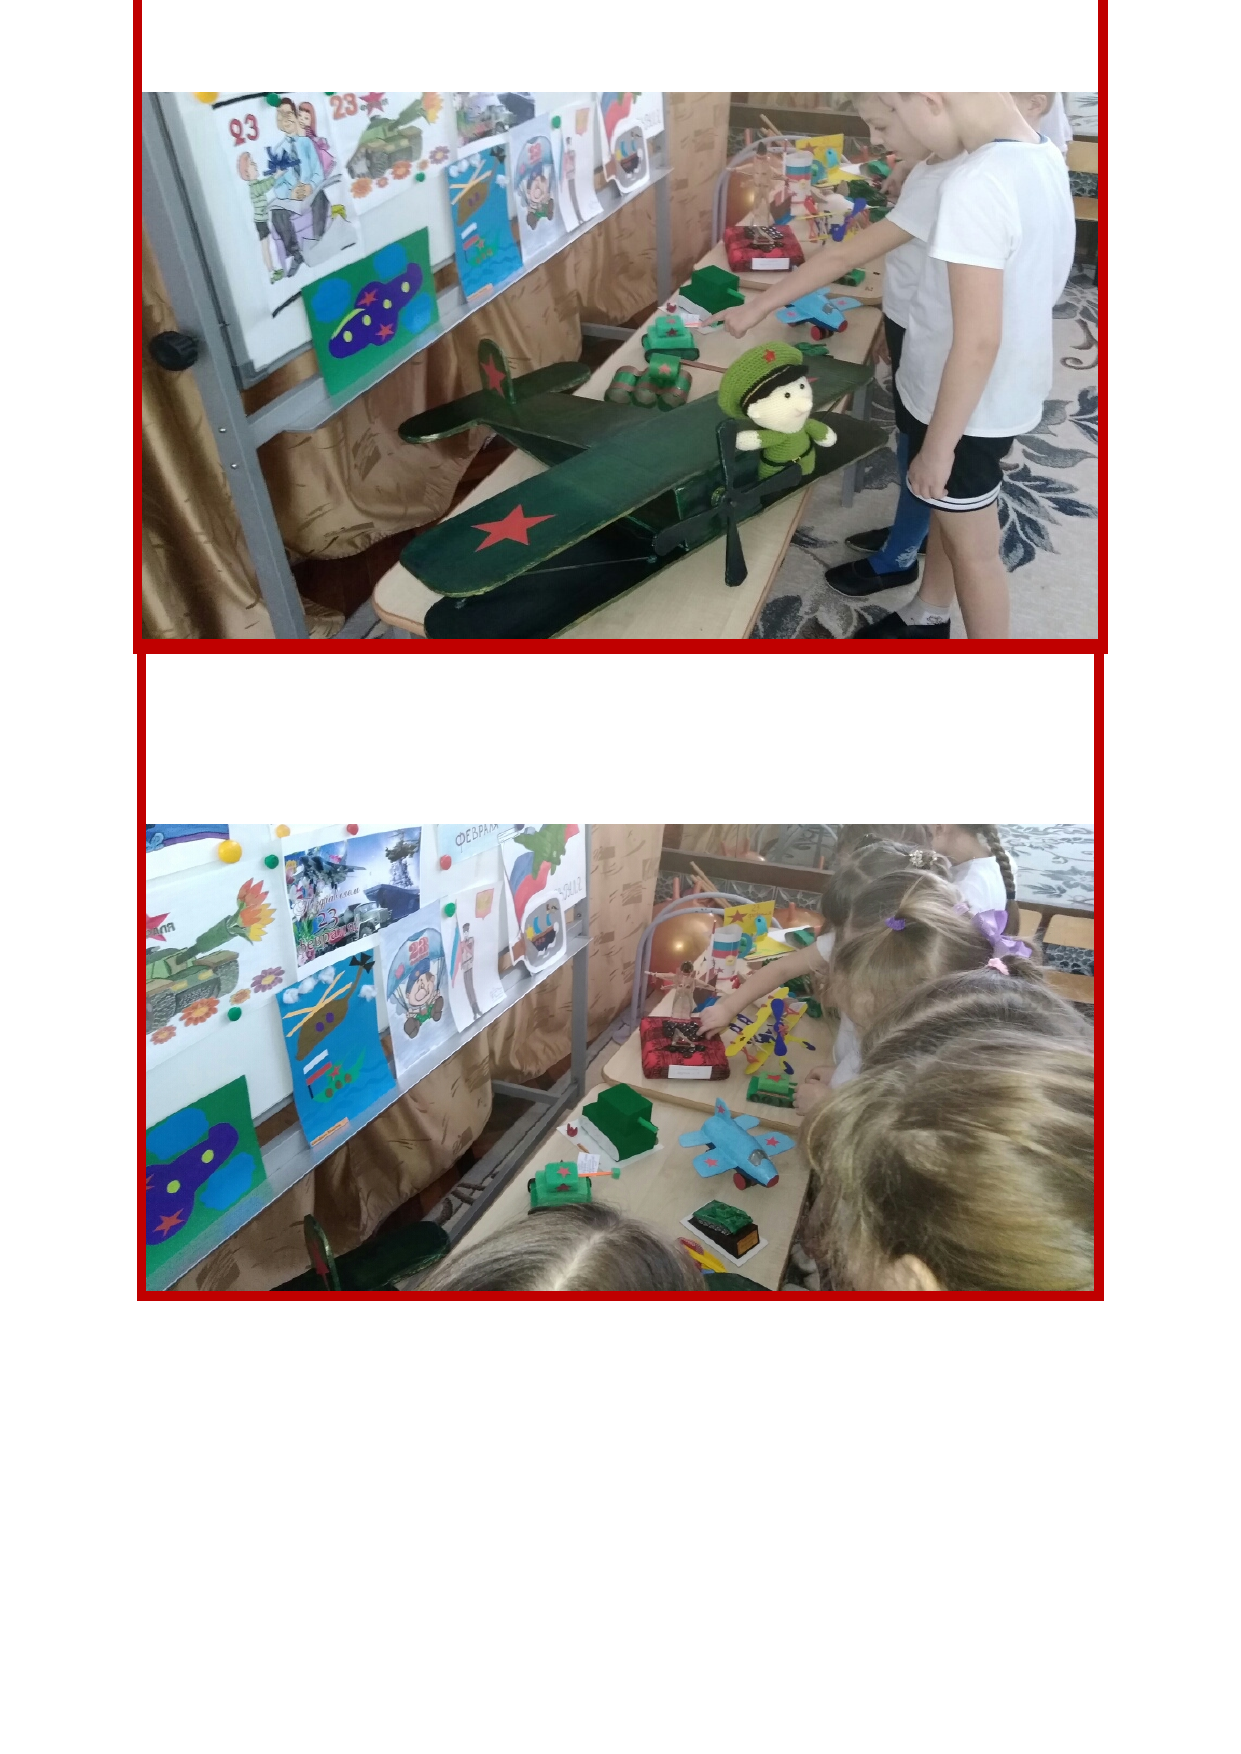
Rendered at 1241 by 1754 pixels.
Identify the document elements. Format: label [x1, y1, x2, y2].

picture [148, 1111, 206, 1158]
picture [146, 824, 1094, 1291]
picture [142, 92, 1098, 639]
